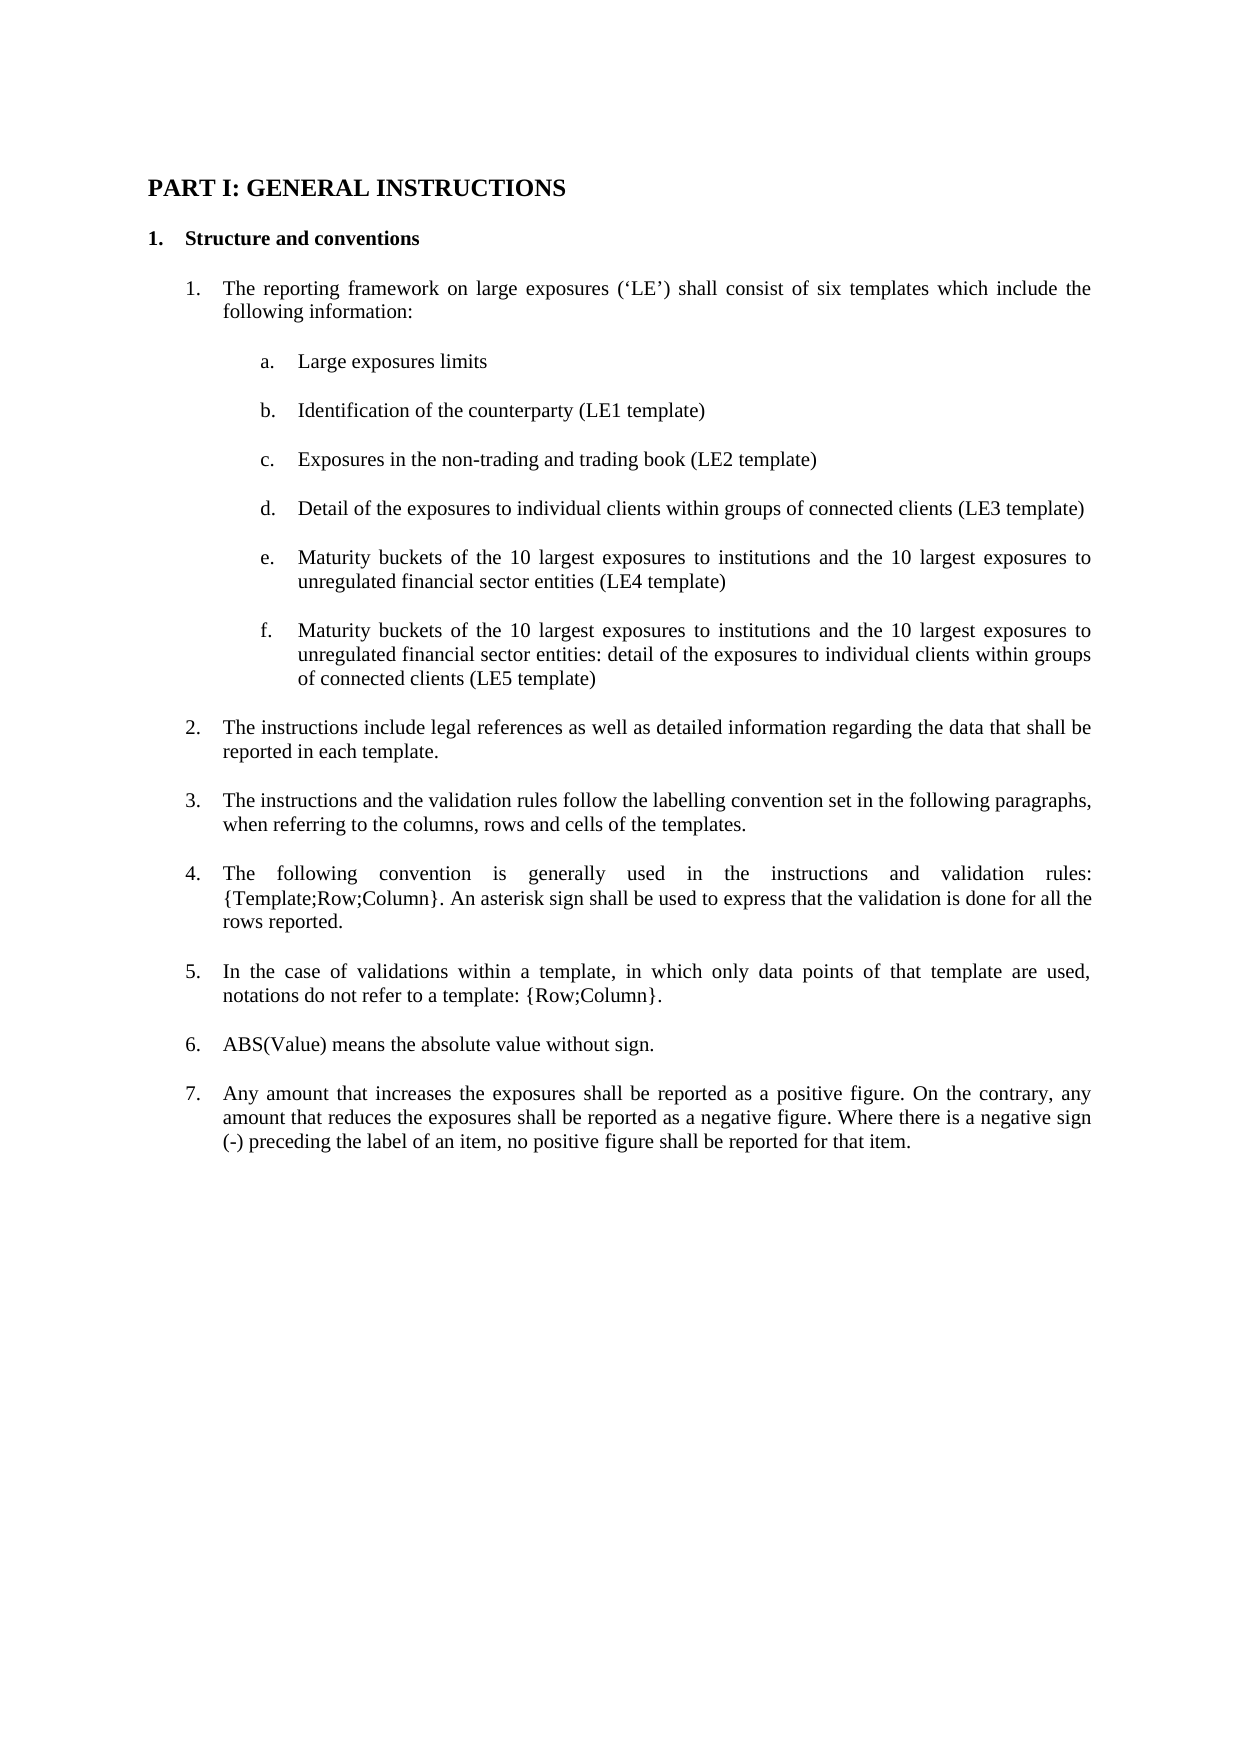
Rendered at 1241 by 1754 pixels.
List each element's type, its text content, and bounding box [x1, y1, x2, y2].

list Maturity buckets of the 10 largest exposures to institutions and the 10 largest exposures to unregulated financial sector entities: detail of the exposures to individual clients within groups of connected clients (LE5 template) [260, 618, 1093, 690]
subtitle PART I: GENERAL INSTRUCTIONS [148, 173, 1093, 201]
text The following convention is generally used in the instructions and validation rules: {Template;Row;Column}. An asterisk sign shall be used to express that the validation is done for all the rows reported. [185, 861, 1093, 933]
text Any amount that increases the exposures shall be reported as a positive figure. On the contrary, any amount that reduces the exposures shall be reported as a negative figure. Where there is a negative sign (-) preceding the label of an item, no positive figure shall be reported for that item. [185, 1081, 1093, 1153]
text ABS(Value) means the absolute value without sign. [185, 1032, 1093, 1056]
text The instructions include legal references as well as detailed information regarding the data that shall be reported in each template. [185, 715, 1093, 763]
list Detail of the exposures to individual clients within groups of connected clients (LE3 template) [260, 496, 1093, 520]
list Structure and conventions [148, 226, 1093, 250]
text The instructions and the validation rules follow the labelling convention set in the following paragraphs, when referring to the columns, rows and cells of the templates. [185, 788, 1093, 836]
list Maturity buckets of the 10 largest exposures to institutions and the 10 largest exposures to unregulated financial sector entities (LE4 template) [260, 545, 1093, 593]
list Exposures in the non-trading and trading book (LE2 template) [260, 447, 1093, 471]
text In the case of validations within a template, in which only data points of that template are used, notations do not refer to a template: {Row;Column}. [185, 958, 1093, 1007]
list Large exposures limits [260, 348, 1093, 373]
text The reporting framework on large exposures (‘LE’) shall consist of six templates which include the following information: [185, 275, 1093, 323]
list Identification of the counterparty (LE1 template) [260, 398, 1093, 422]
